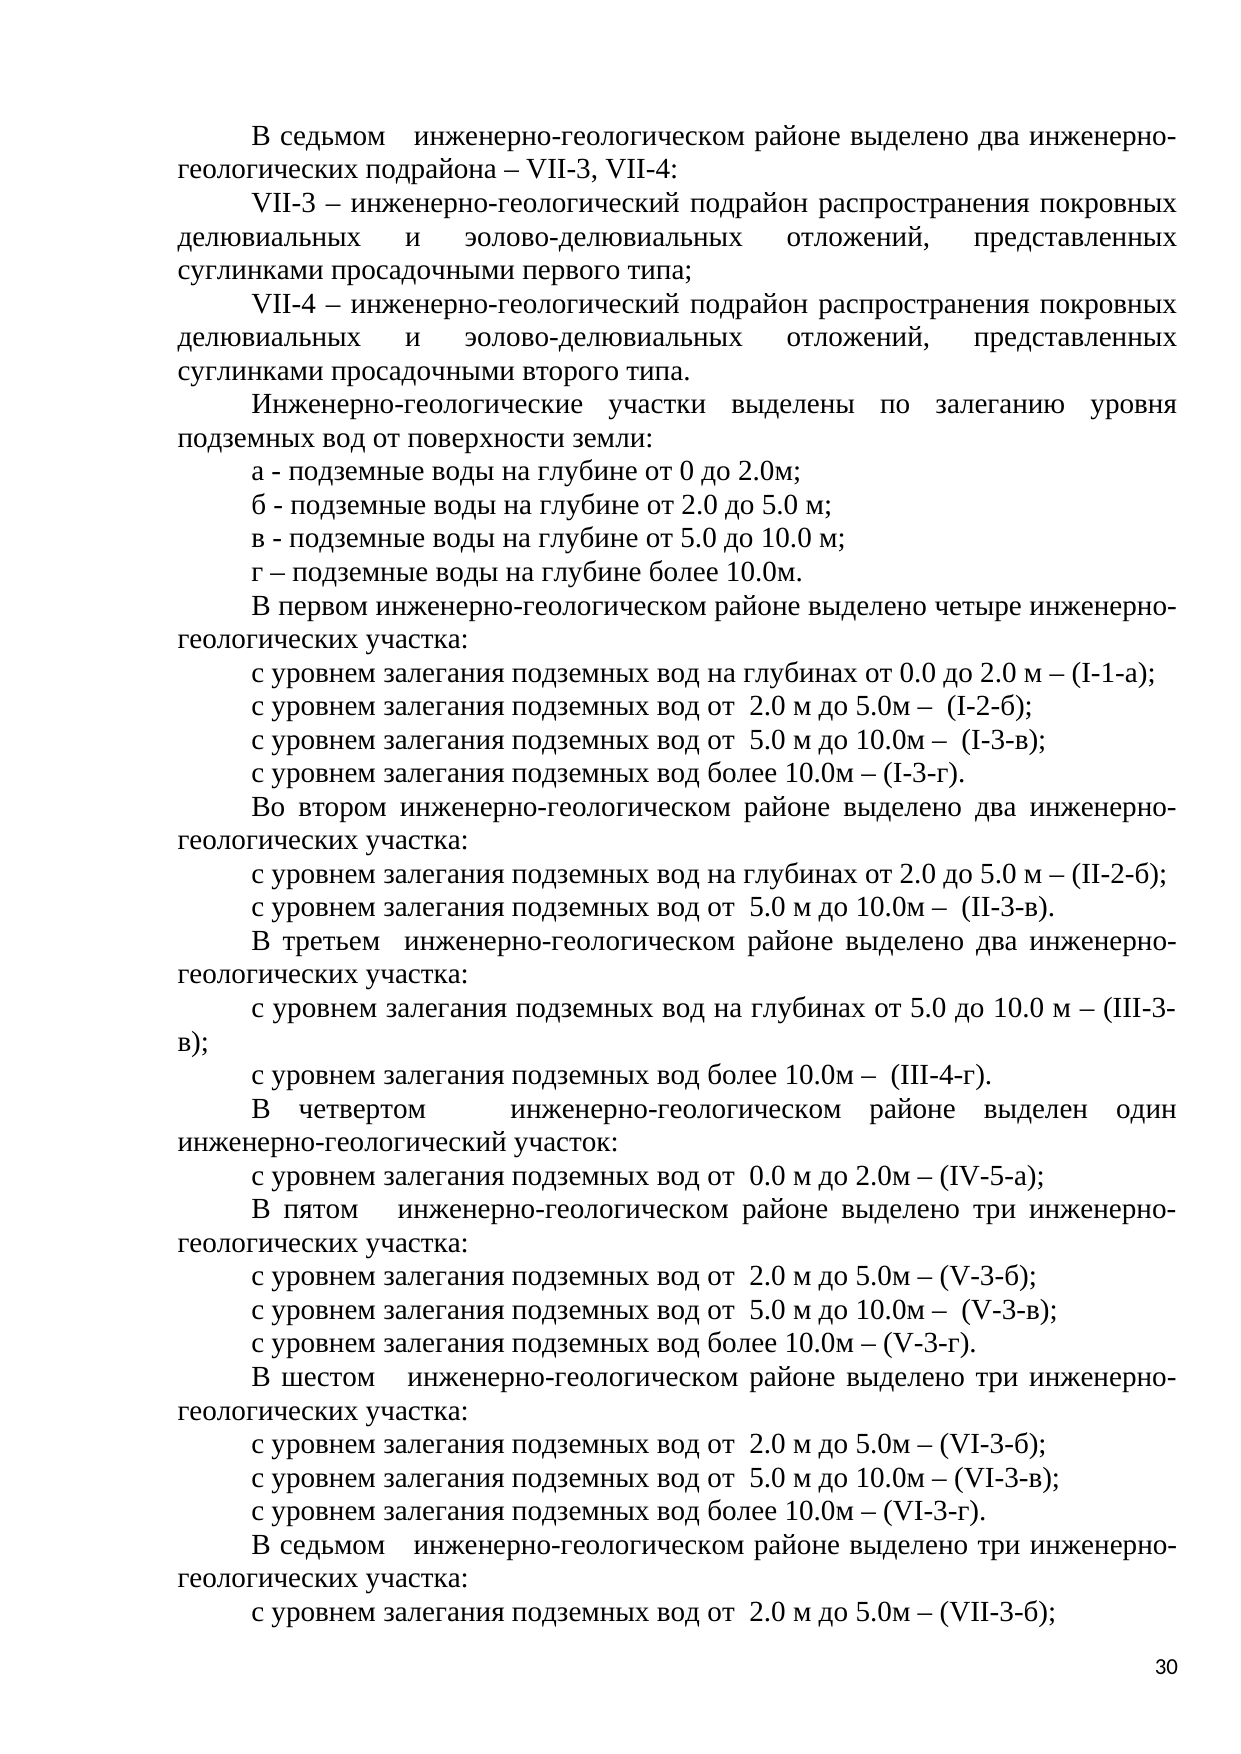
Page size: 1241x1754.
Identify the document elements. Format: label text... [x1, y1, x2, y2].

list В седьмом инженерно-геологическом районе выделено три инженерно-геологических участка: [177, 1527, 1178, 1594]
list с уровнем залегания подземных вод более 10.0м – (I-3-г). [177, 755, 1178, 789]
list В первом инженерно-геологическом районе выделено четыре инженерно-геологических участка: [177, 588, 1178, 655]
list В третьем инженерно-геологическом районе выделено два инженерно-геологических участка: [177, 923, 1178, 990]
list б - подземные воды на глубине от 2.0 до 5.0 м; [177, 487, 1178, 521]
list Во втором инженерно-геологическом районе выделено два инженерно-геологических участка: [177, 789, 1178, 856]
list В седьмом инженерно-геологическом районе выделено два инженерно-геологических подрайона – VII-3, VII-4: [177, 118, 1178, 185]
list с уровнем залегания подземных вод на глубинах от 5.0 до 10.0 м – (III-3-в); [177, 990, 1178, 1057]
list с уровнем залегания подземных вод более 10.0м – (III-4-г). [177, 1057, 1178, 1091]
list В пятом инженерно-геологическом районе выделено три инженерно-геологических участка: [177, 1191, 1178, 1258]
list VII-3 – инженерно-геологический подрайон распространения покровных делювиальных и эолово-делювиальных отложений, представленных суглинками просадочными первого типа; [177, 185, 1178, 286]
list с уровнем залегания подземных вод от 2.0 м до 5.0м – (VII-3-б); [177, 1594, 1178, 1627]
list с уровнем залегания подземных вод более 10.0м – (V-3-г). [177, 1326, 1178, 1359]
list с уровнем залегания подземных вод от 5.0 м до 10.0м – (II-3-в). [177, 889, 1178, 923]
list с уровнем залегания подземных вод от 5.0 м до 10.0м – (I-3-в); [177, 722, 1178, 755]
list г – подземные воды на глубине более 10.0м. [177, 554, 1178, 588]
list с уровнем залегания подземных вод от 2.0 м до 5.0м – (V-3-б); [177, 1258, 1178, 1292]
list а - подземные воды на глубине от 0 до 2.0м; [177, 453, 1178, 487]
list VII-4 – инженерно-геологический подрайон распространения покровных делювиальных и эолово-делювиальных отложений, представленных суглинками просадочными второго типа. [177, 286, 1178, 386]
list с уровнем залегания подземных вод от 0.0 м до 2.0м – (IV-5-а); [177, 1158, 1178, 1191]
list с уровнем залегания подземных вод от 2.0 м до 5.0м – (I-2-б); [177, 688, 1178, 722]
list В четвертом инженерно-геологическом районе выделен один инженерно-геологический участок: [177, 1091, 1178, 1158]
list в - подземные воды на глубине от 5.0 до 10.0 м; [177, 521, 1178, 554]
list с уровнем залегания подземных вод от 5.0 м до 10.0м – (VI-3-в); [177, 1460, 1178, 1493]
list с уровнем залегания подземных вод на глубинах от 2.0 до 5.0 м – (II-2-б); [177, 856, 1178, 889]
list с уровнем залегания подземных вод от 5.0 м до 10.0м – (V-3-в); [177, 1292, 1178, 1326]
list с уровнем залегания подземных вод на глубинах от 0.0 до 2.0 м – (I-1-а); [177, 655, 1178, 688]
list с уровнем залегания подземных вод от 2.0 м до 5.0м – (VI-3-б); [177, 1426, 1178, 1460]
list Инженерно-геологические участки выделены по залеганию уровня подземных вод от поверхности земли: [177, 386, 1178, 453]
list В шестом инженерно-геологическом районе выделено три инженерно-геологических участка: [177, 1359, 1178, 1426]
list с уровнем залегания подземных вод более 10.0м – (VI-3-г). [177, 1493, 1178, 1527]
